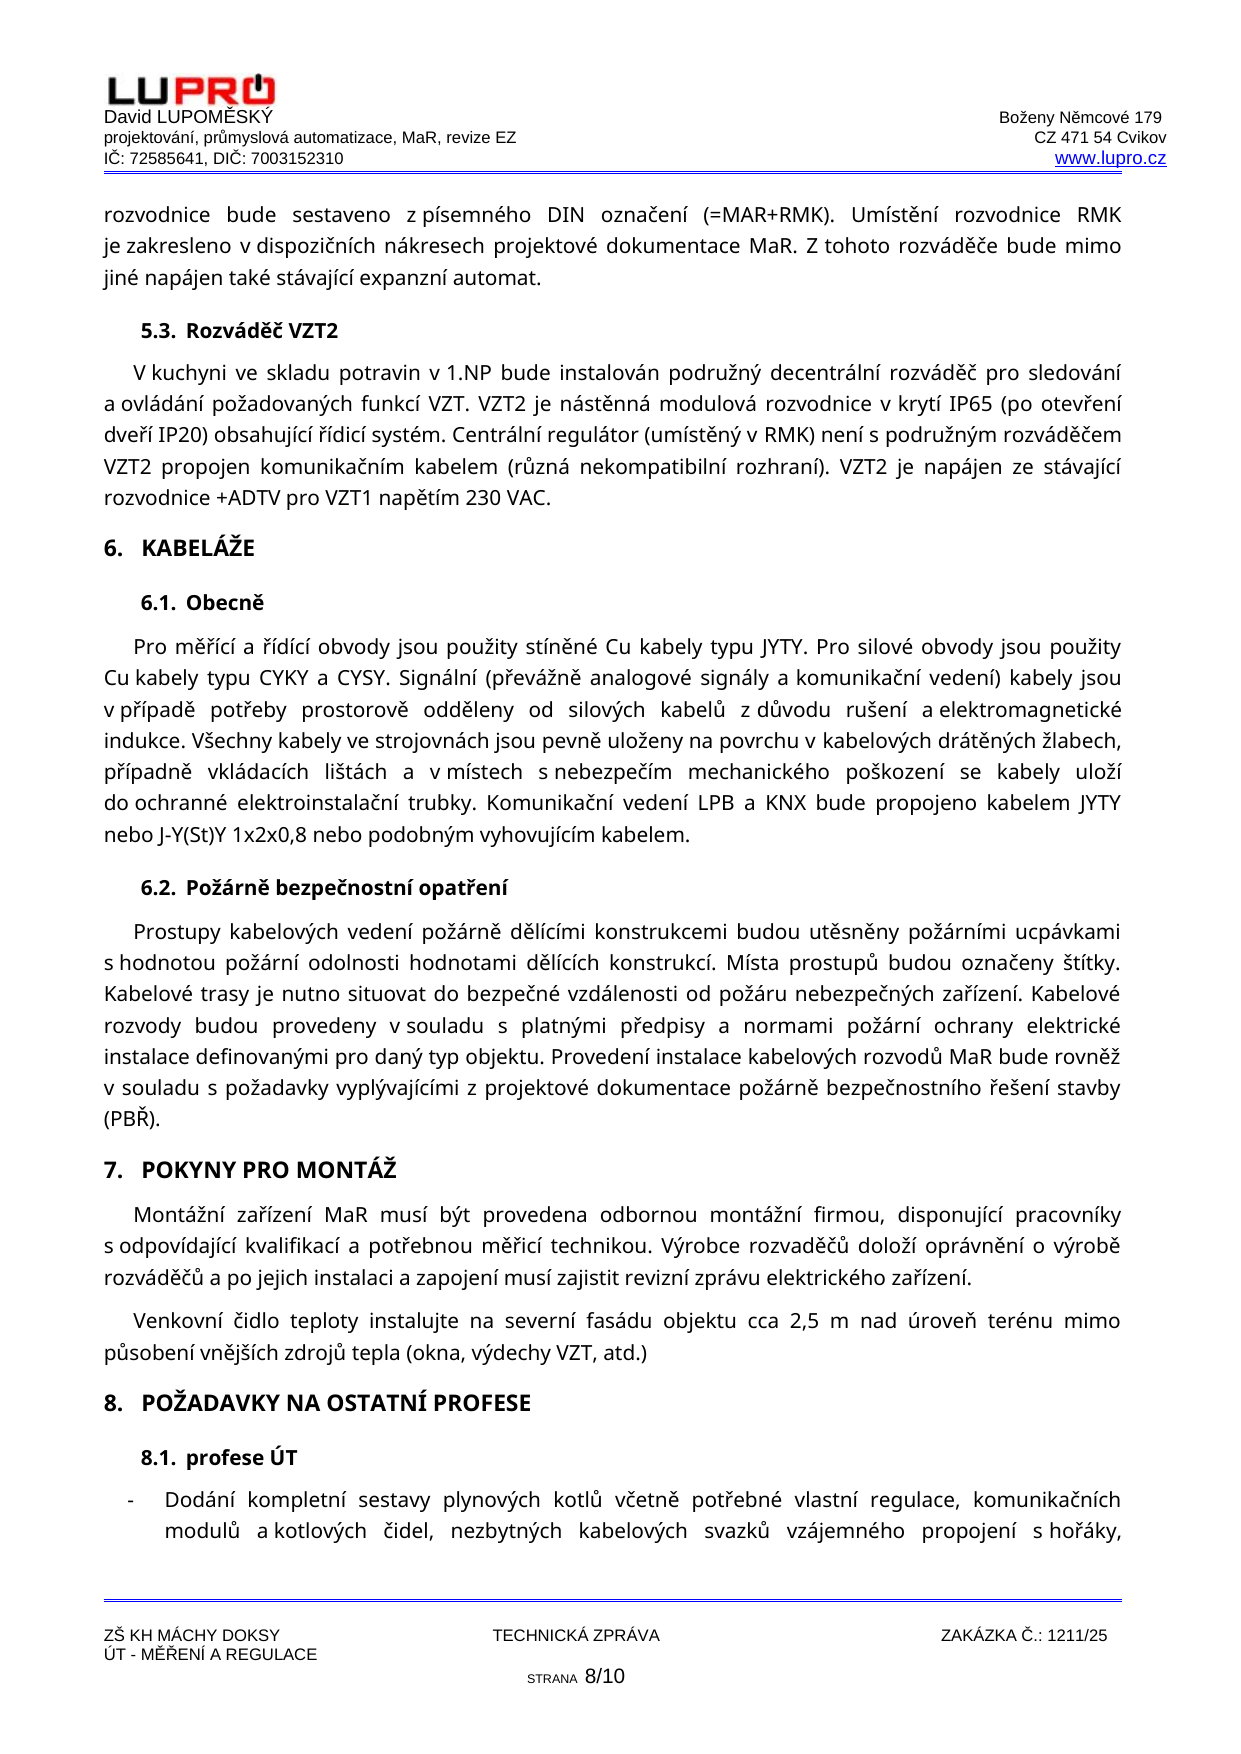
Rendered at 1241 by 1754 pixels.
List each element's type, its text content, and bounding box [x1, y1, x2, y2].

list Požárně bezpečnostní opatření [141, 873, 1122, 902]
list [127, 1482, 1122, 1545]
text Montážní zařízení MaR musí být provedena odbornou montážní firmou, disponující pracovníky s odpovídající kvalifikací a potřebnou měřicí technikou. Výrobce rozvaděčů doloží oprávnění o výrobě rozváděčů a po jejich instalaci a zapojení musí zajistit revizní zprávu elektrického zařízení. [103, 1197, 1122, 1291]
text V kuchyni ve skladu potravin v 1.NP bude instalován podružný decentrální rozváděč pro sledování a ovládání požadovaných funkcí VZT. VZT2 je nástěnná modulová rozvodnice v krytí IP65 (po otevření dveří IP20) obsahující řídicí systém. Centrální regulátor (umístěný v RMK) není s podružným rozváděčem VZT2 propojen komunikačním kabelem (různá nekompatibilní rozhraní). VZT2 je napájen ze stávající rozvodnice +ADTV pro VZT1 napětím 230 VAC. [103, 355, 1122, 511]
text Prostupy kabelových vedení požárně dělícími konstrukcemi budou utěsněny požárními ucpávkami s hodnotou požární odolnosti hodnotami dělících konstrukcí. Místa prostupů budou označeny štítky. Kabelové trasy je nutno situovat do bezpečné vzdálenosti od požáru nebezpečných zařízení. Kabelové rozvody budou provedeny v souladu s platnými předpisy a normami požární ochrany elektrické instalace definovanými pro daný typ objektu. Provedení instalace kabelových rozvodů MaR bude rovněž v souladu s požadavky vyplývajícími z projektové dokumentace požárně bezpečnostního řešení stavby (PBŘ). [103, 914, 1122, 1133]
list profese ÚT [141, 1443, 1122, 1472]
text Pro měřící a řídící obvody jsou použity stíněné Cu kabely typu JYTY. Pro silové obvody jsou použity Cu kabely typu CYKY a CYSY. Signální (převážně analogové signály a komunikační vedení) kabely jsou v případě potřeby prostorově odděleny od silových kabelů z důvodu rušení a elektromagnetické indukce. Všechny kabely ve strojovnách jsou pevně uloženy na povrchu v kabelových drátěných žlabech, případně vkládacích lištách a v místech s nebezpečím mechanického poškození se kabely uloží do ochranné elektroinstalační trubky. Komunikační vedení LPB a KNX bude propojeno kabelem JYTY nebo J-Y(St)Y 1x2x0,8 nebo podobným vyhovujícím kabelem. [103, 629, 1122, 848]
list Obecně [141, 588, 1122, 617]
list Rozváděč VZT2 [141, 316, 1122, 345]
list kabeláže [103, 532, 1122, 563]
text Venkovní čidlo teploty instalujte na severní fasádu objektu cca 2,5 m nad úroveň terénu mimo působení vnějších zdrojů tepla (okna, výdechy VZT, atd.) [103, 1304, 1122, 1366]
list pokyny pro montáž [103, 1154, 1122, 1185]
picture [103, 73, 279, 107]
list požadavky na ostatní profese [103, 1387, 1122, 1418]
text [103, 198, 1122, 291]
